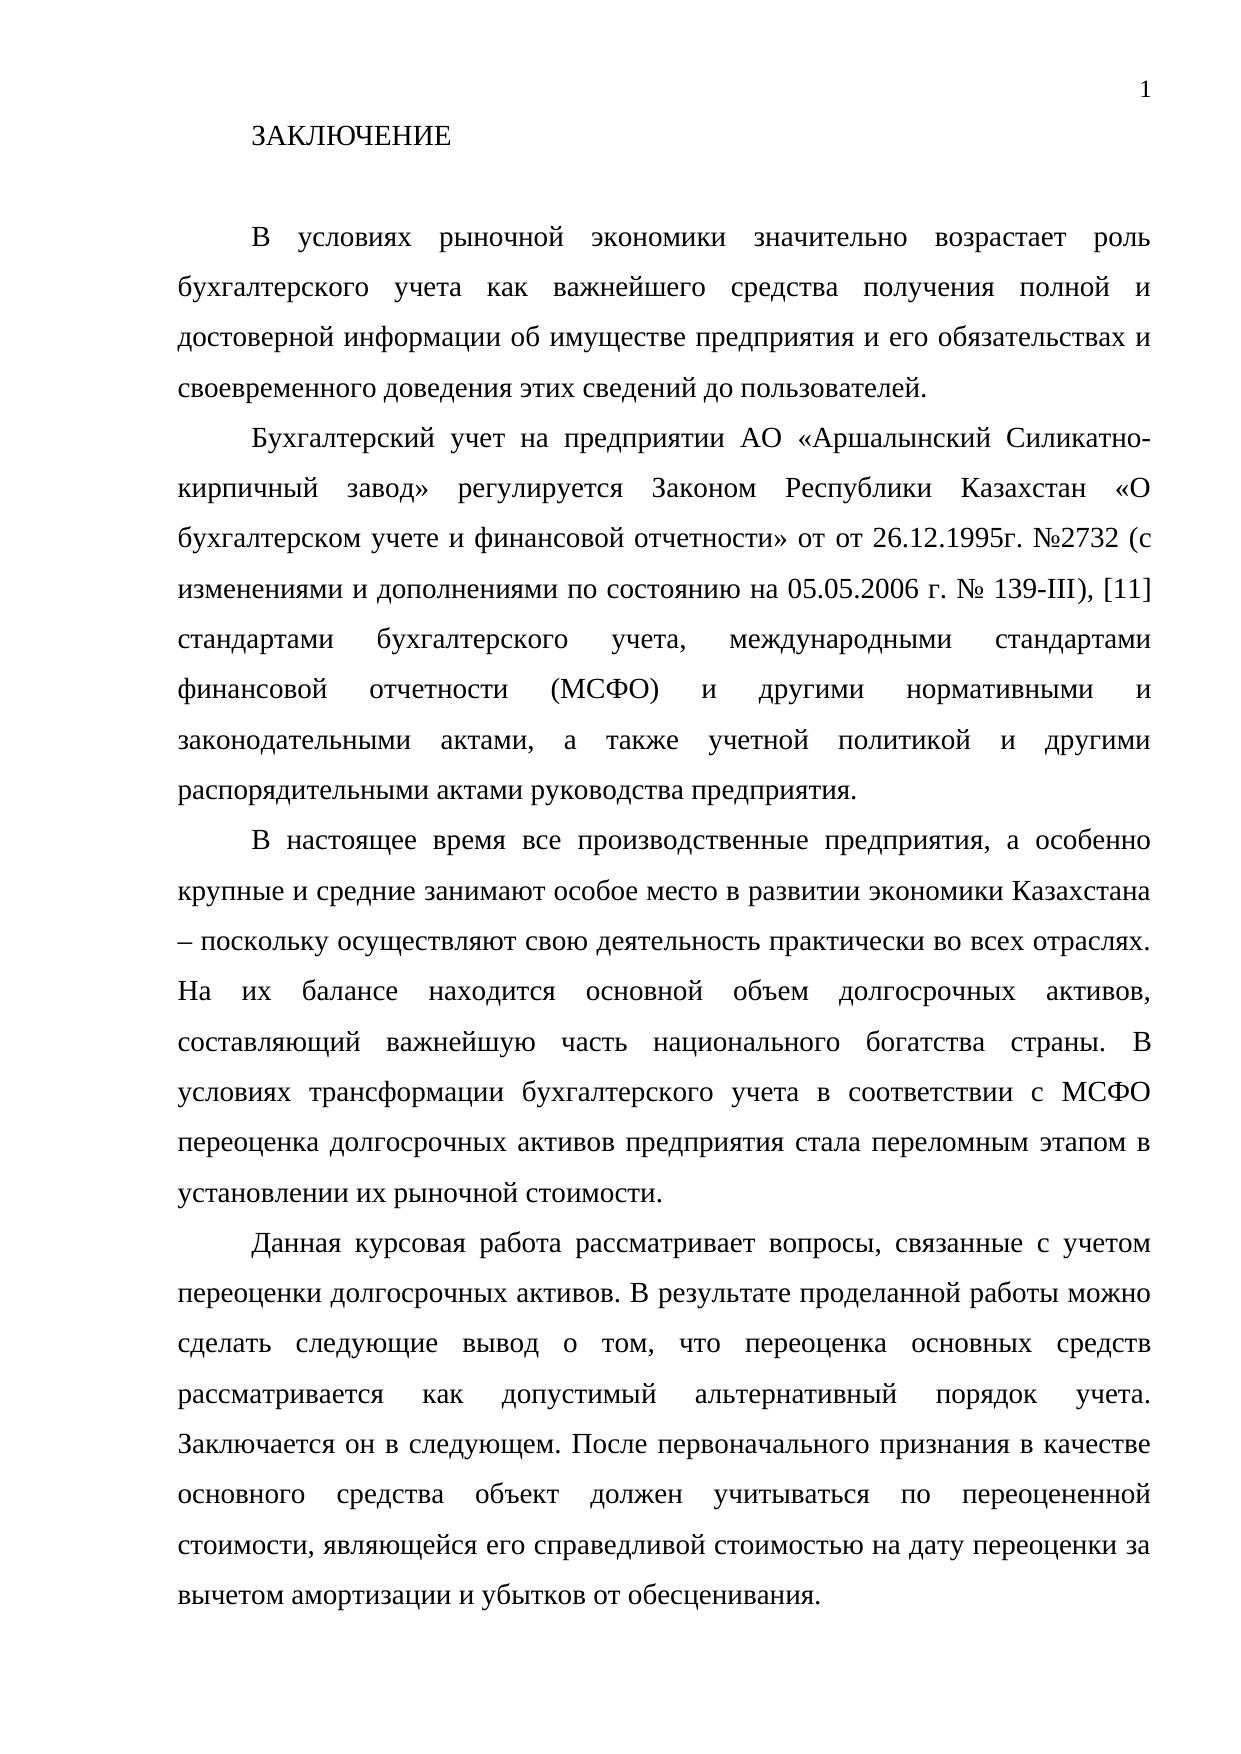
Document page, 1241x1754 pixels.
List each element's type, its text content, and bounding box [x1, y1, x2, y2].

text В настоящее время все производственные предприятия, а особенно крупные и средние занимают особое место в развитии экономики Казахстана – поскольку осуществляют свою деятельность практически во всех отраслях. На их балансе находится основной объем долгосрочных активов, составляющий важнейшую часть национального богатства страны. В условиях трансформации бухгалтерского учета в соответствии с МСФО переоценка долгосрочных активов предприятия стала переломным этапом в установлении их рыночной стоимости. [177, 822, 1152, 1208]
subtitle Заключение [177, 118, 1152, 152]
text Бухгалтерский учет на предприятии АО «Аршалынский Силикатно-кирпичный завод» регулируется Законом Республики Казахстан «О бухгалтерском учете и финансовой отчетности» от от 26.12.1995г. №2732 (с изменениями и дополнениями по состоянию на 05.05.2006 г. № 139-III), [11] стандартами бухгалтерского учета, международными стандартами финансовой отчетности (МСФО) и другими нормативными и законодательными актами, а также учетной политикой и другими распорядительными актами руководства предприятия. [177, 420, 1152, 806]
text Данная курсовая работа рассматривает вопросы, связанные с учетом переоценки долгосрочных активов. В результате проделанной работы можно сделать следующие вывод о том, что переоценка основных средств рассматривается как допустимый альтернативный порядок учета. Заключается он в следующем. После первоначального признания в качестве основного средства объект должен учитываться по переоцененной стоимости, являющейся его справедливой стоимостью на дату переоценки за вычетом амортизации и убытков от обесценивания. [177, 1225, 1152, 1611]
text В условиях рыночной экономики значительно возрастает роль бухгалтерского учета как важнейшего средства получения полной и достоверной информации об имуществе предприятия и его обязательствах и своевременного доведения этих сведений до пользователей. [177, 219, 1152, 403]
